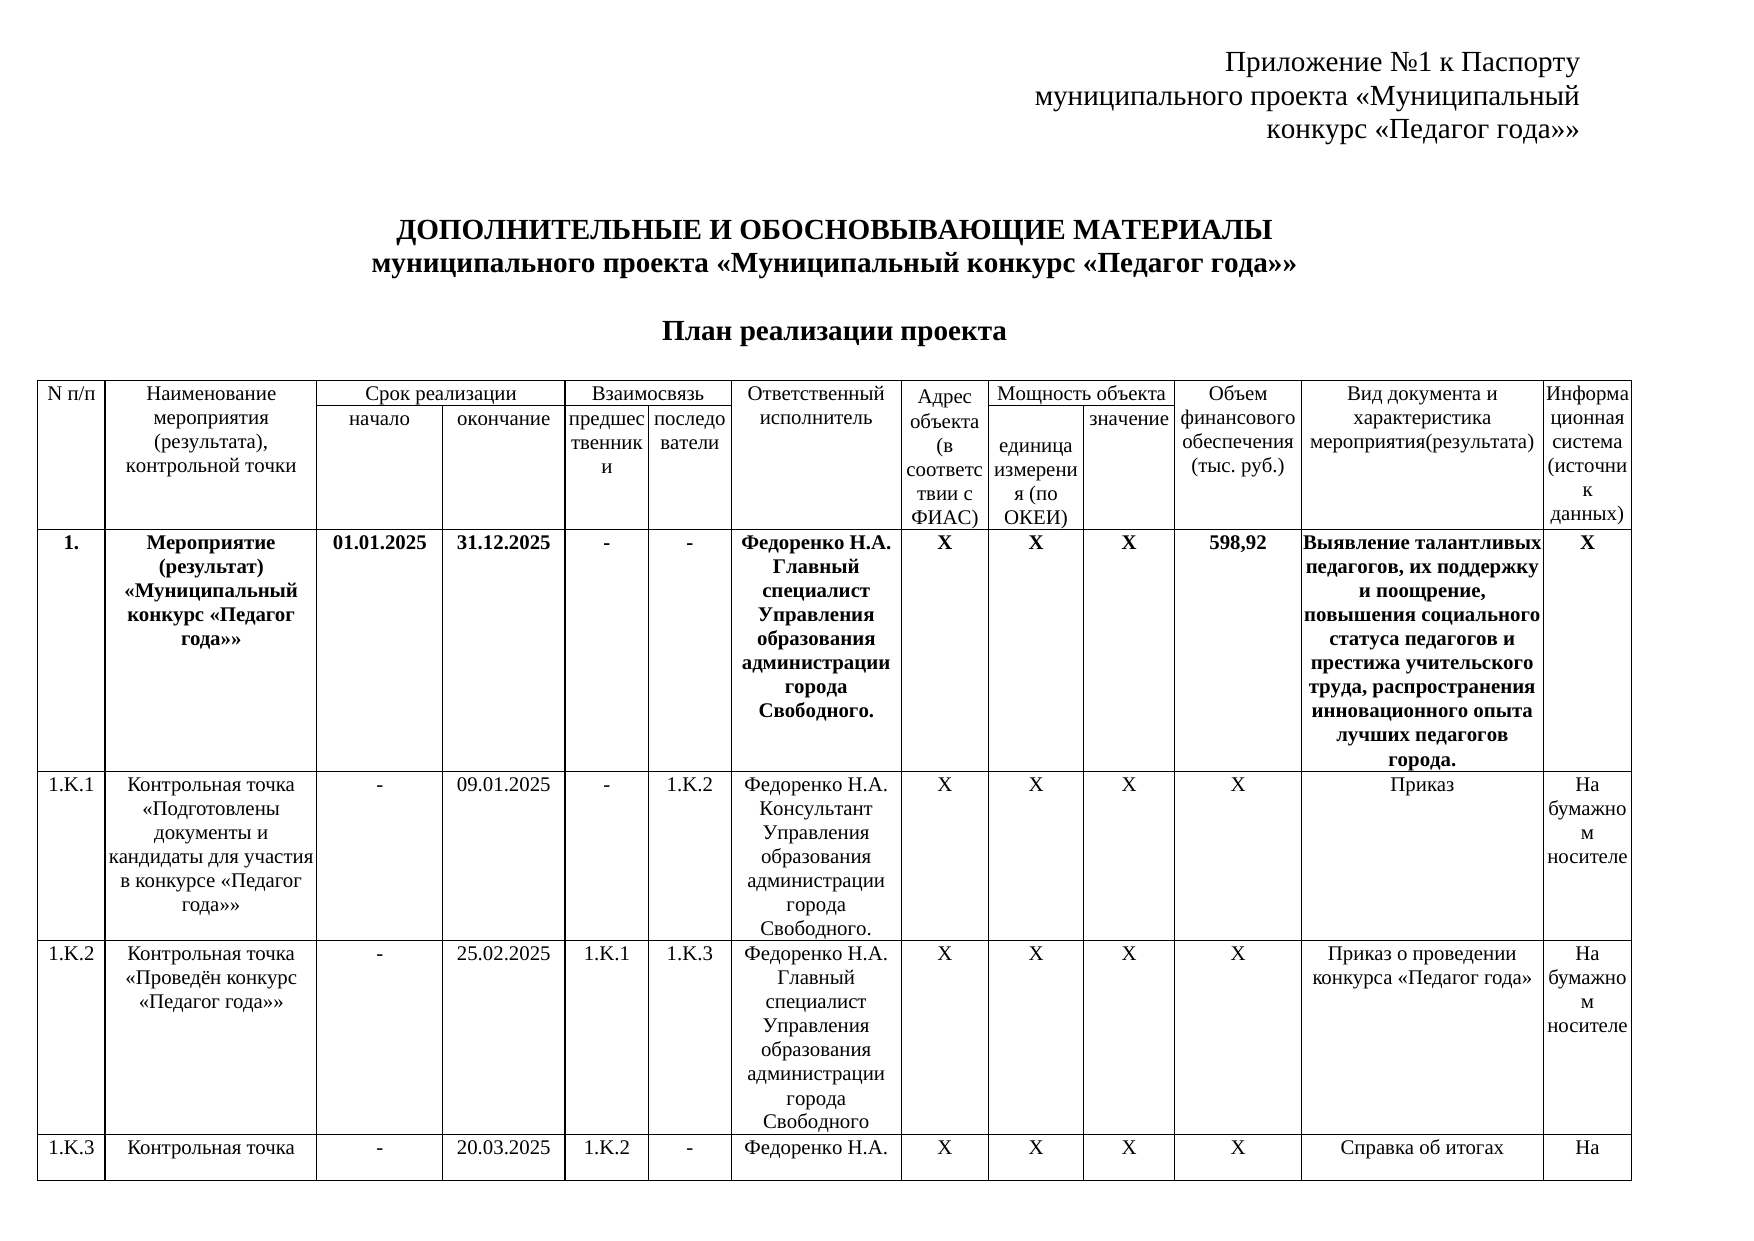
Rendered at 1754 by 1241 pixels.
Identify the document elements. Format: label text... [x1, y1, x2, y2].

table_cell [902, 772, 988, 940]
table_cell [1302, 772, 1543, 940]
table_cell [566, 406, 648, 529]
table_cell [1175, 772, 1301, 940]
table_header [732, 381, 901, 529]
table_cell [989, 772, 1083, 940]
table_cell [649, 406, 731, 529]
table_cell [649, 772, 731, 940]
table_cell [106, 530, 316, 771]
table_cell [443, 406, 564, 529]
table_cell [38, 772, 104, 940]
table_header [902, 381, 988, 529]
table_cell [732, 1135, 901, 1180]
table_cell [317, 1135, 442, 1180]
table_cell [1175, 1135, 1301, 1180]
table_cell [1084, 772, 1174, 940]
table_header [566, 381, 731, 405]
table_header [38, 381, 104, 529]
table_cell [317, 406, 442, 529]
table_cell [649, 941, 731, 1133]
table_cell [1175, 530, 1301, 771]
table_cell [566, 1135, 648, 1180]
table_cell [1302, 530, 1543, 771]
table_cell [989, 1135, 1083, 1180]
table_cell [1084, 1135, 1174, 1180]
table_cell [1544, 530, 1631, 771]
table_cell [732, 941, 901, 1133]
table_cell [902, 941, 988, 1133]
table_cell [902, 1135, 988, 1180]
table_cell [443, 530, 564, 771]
text Приложение №1 к Паспорту [89, 44, 1580, 78]
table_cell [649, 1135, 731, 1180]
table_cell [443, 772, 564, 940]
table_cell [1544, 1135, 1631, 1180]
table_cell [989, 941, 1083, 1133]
text План реализации проекта [89, 313, 1580, 346]
text муниципального проекта «Муниципальный [89, 78, 1580, 111]
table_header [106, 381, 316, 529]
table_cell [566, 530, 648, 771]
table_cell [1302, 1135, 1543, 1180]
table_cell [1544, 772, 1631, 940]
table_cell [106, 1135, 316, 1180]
text ДОПОЛНИТЕЛЬНЫЕ И ОБОСНОВЫВАЮЩИЕ МАТЕРИАЛЫ муниципального проекта «Муниципальный конкурс «Педагог года»» [89, 212, 1580, 279]
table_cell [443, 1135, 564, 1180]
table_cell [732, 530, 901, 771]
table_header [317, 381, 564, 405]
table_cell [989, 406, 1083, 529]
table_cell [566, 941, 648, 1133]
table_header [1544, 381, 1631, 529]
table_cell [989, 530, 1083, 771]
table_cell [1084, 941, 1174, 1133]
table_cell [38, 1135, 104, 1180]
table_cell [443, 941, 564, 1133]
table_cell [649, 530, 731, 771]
text конкурс «Педагог года»» [89, 111, 1580, 145]
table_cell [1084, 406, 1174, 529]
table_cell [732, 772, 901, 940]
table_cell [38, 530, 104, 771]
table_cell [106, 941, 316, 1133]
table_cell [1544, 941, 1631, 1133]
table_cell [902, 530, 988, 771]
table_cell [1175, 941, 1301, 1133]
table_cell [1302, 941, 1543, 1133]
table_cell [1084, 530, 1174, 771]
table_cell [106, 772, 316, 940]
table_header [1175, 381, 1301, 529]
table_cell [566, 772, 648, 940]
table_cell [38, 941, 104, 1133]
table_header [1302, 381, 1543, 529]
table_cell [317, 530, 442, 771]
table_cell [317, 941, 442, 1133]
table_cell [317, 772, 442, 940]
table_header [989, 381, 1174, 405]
